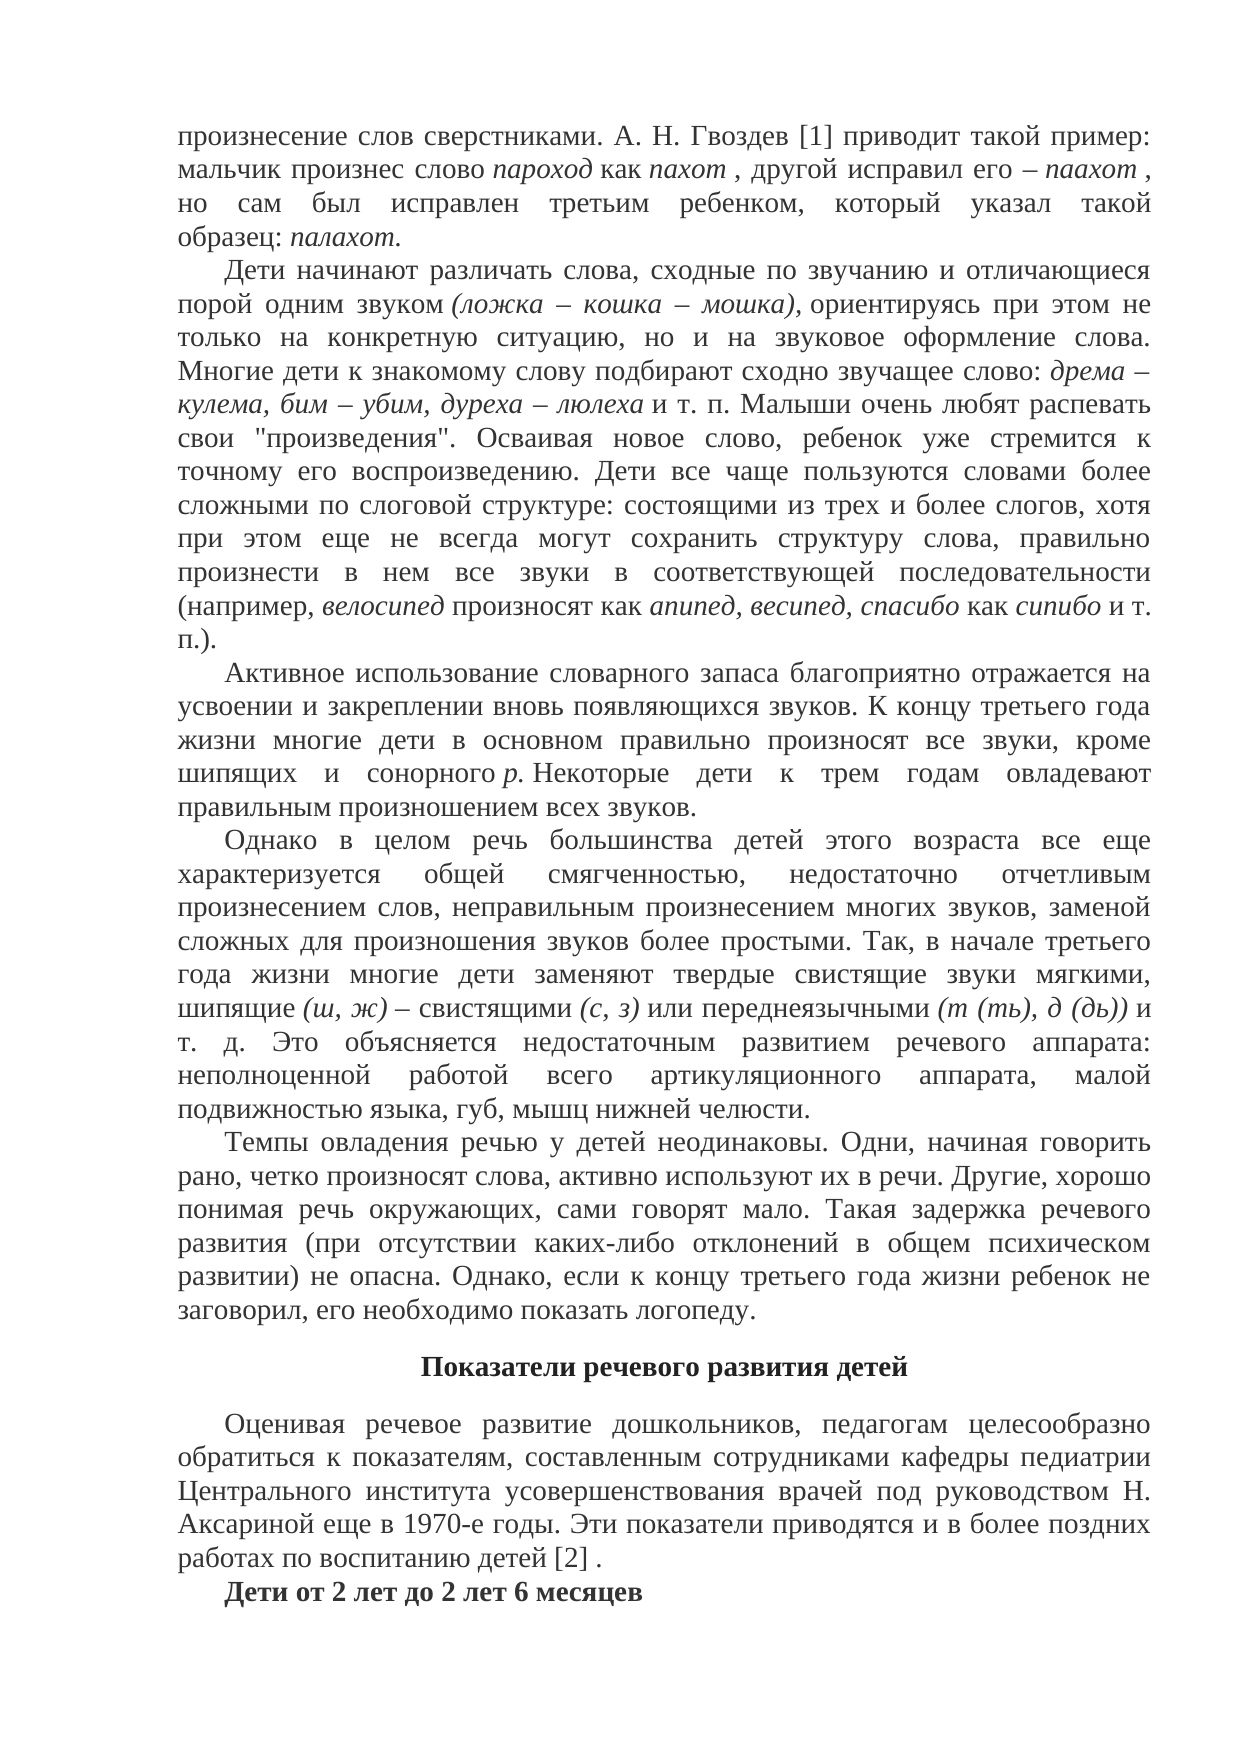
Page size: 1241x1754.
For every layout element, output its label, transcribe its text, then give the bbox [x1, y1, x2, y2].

text Показатели речевого развития детей [201, 1349, 1128, 1383]
text Темпы овладения речью у детей неодинаковы. Одни, начиная говорить рано, четко произносят слова, активно используют их в речи. Другие, хорошо понимая речь окружающих, сами говорят мало. Такая задержка речевого развития (при отсутствии каких-либо отклонений в общем психическом развитии) не опасна. Однако, если к концу третьего года жизни ребенок не заговорил, его необходимо показать логопеду. [177, 1124, 1152, 1326]
text Однако в целом речь большинства детей этого возраста все еще характеризуется общей смягченностью, недостаточно отчетливым произнесением слов, неправильным произнесением многих звуков, заменой сложных для произношения звуков более простыми. Так, в начале третьего года жизни многие дети заменяют твердые свистящие звуки мягкими, шипящие (ш, ж) – свистящими (с, з) или переднеязычными (т (ть), д (дь)) и т. д. Это объясняется недостаточным развитием речевого аппарата: неполноценной работой всего артикуляционного аппарата, малой подвижностью языка, губ, мышц нижней челюсти. [177, 822, 1152, 1124]
text Активное использование словарного запаса благоприятно отражается на усвоении и закреплении вновь появляющихся звуков. К концу третьего года жизни многие дети в основном правильно произносят все звуки, кроме шипящих и сонорного р. Некоторые дети к трем годам овладевают правильным произношением всех звуков. [177, 655, 1152, 822]
text Оценивая речевое развитие дошкольников, педагогам целесообразно обратиться к показателям, составленным сотрудниками кафедры педиатрии Центрального института усовершенствования врачей под руководством Н. Аксариной еще в 1970-е годы. Эти показатели приводятся и в более поздних работах по воспитанию детей [2] . [177, 1406, 1152, 1574]
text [177, 118, 1152, 252]
text Дети начинают различать слова, сходные по звучанию и отличающиеся порой одним звуком (ложка – кошка – мошка), ориентируясь при этом не только на конкретную ситуацию, но и на звуковое оформление слова. Многие дети к знакомому слову подбирают сходно звучащее слово: дрема – кулема, бим – убим, дуреха – люлеха и т. п. Малыши очень любят распевать свои "произведения". Осваивая новое слово, ребенок уже стремится к точному его воспроизведению. Дети все чаще пользуются словами более сложными по слоговой структуре: состоящими из трех и более слогов, хотя при этом еще не всегда могут сохранить структуру слова, правильно произнести в нем все звуки в соответствующей последовательности (например, велосипед произносят как апипед, весипед, спасибо как сипибо и т. п.). [177, 252, 1152, 655]
text Дети от 2 лет до 2 лет 6 месяцев [177, 1574, 1152, 1607]
